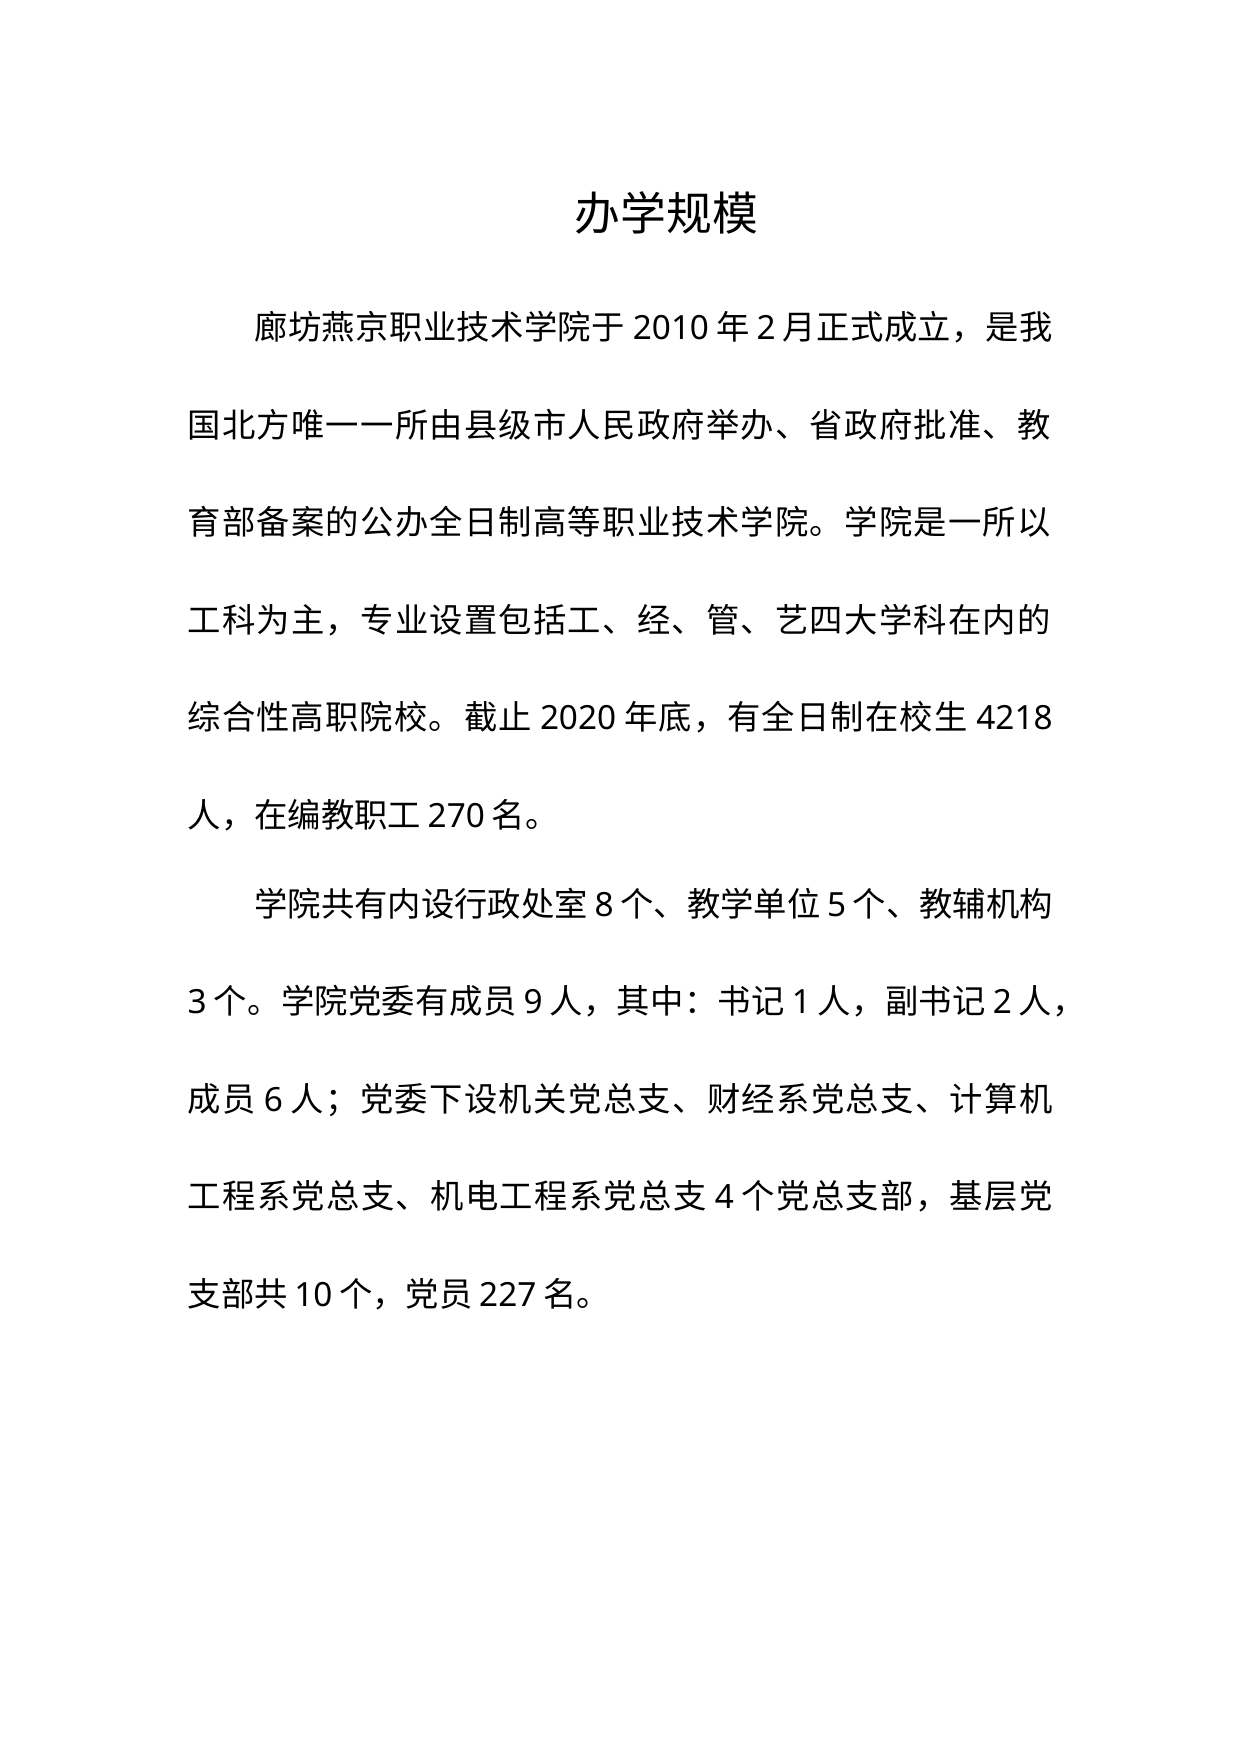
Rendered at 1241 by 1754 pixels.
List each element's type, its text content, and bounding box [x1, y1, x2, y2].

text 廊坊燕京职业技术学院于2010年2月正式成立，是我国北方唯一一所由县级市人民政府举办、省政府批准、教育部备案的公办全日制高等职业技术学院。学院是一所以工科为主，专业设置包括工、经、管、艺四大学科在内的综合性高职院校。截止2020年底，有全日制在校生4218人，在编教职工270名。 [187, 293, 1053, 845]
text 办学规模 [187, 162, 1053, 259]
text 学院共有内设行政处室8个、教学单位5个、教辅机构3个。学院党委有成员9人，其中：书记1人，副书记2人，成员6人；党委下设机关党总支、财经系党总支、计算机工程系党总支、机电工程系党总支4个党总支部，基层党支部共10个，党员227名。 [187, 869, 1053, 1324]
